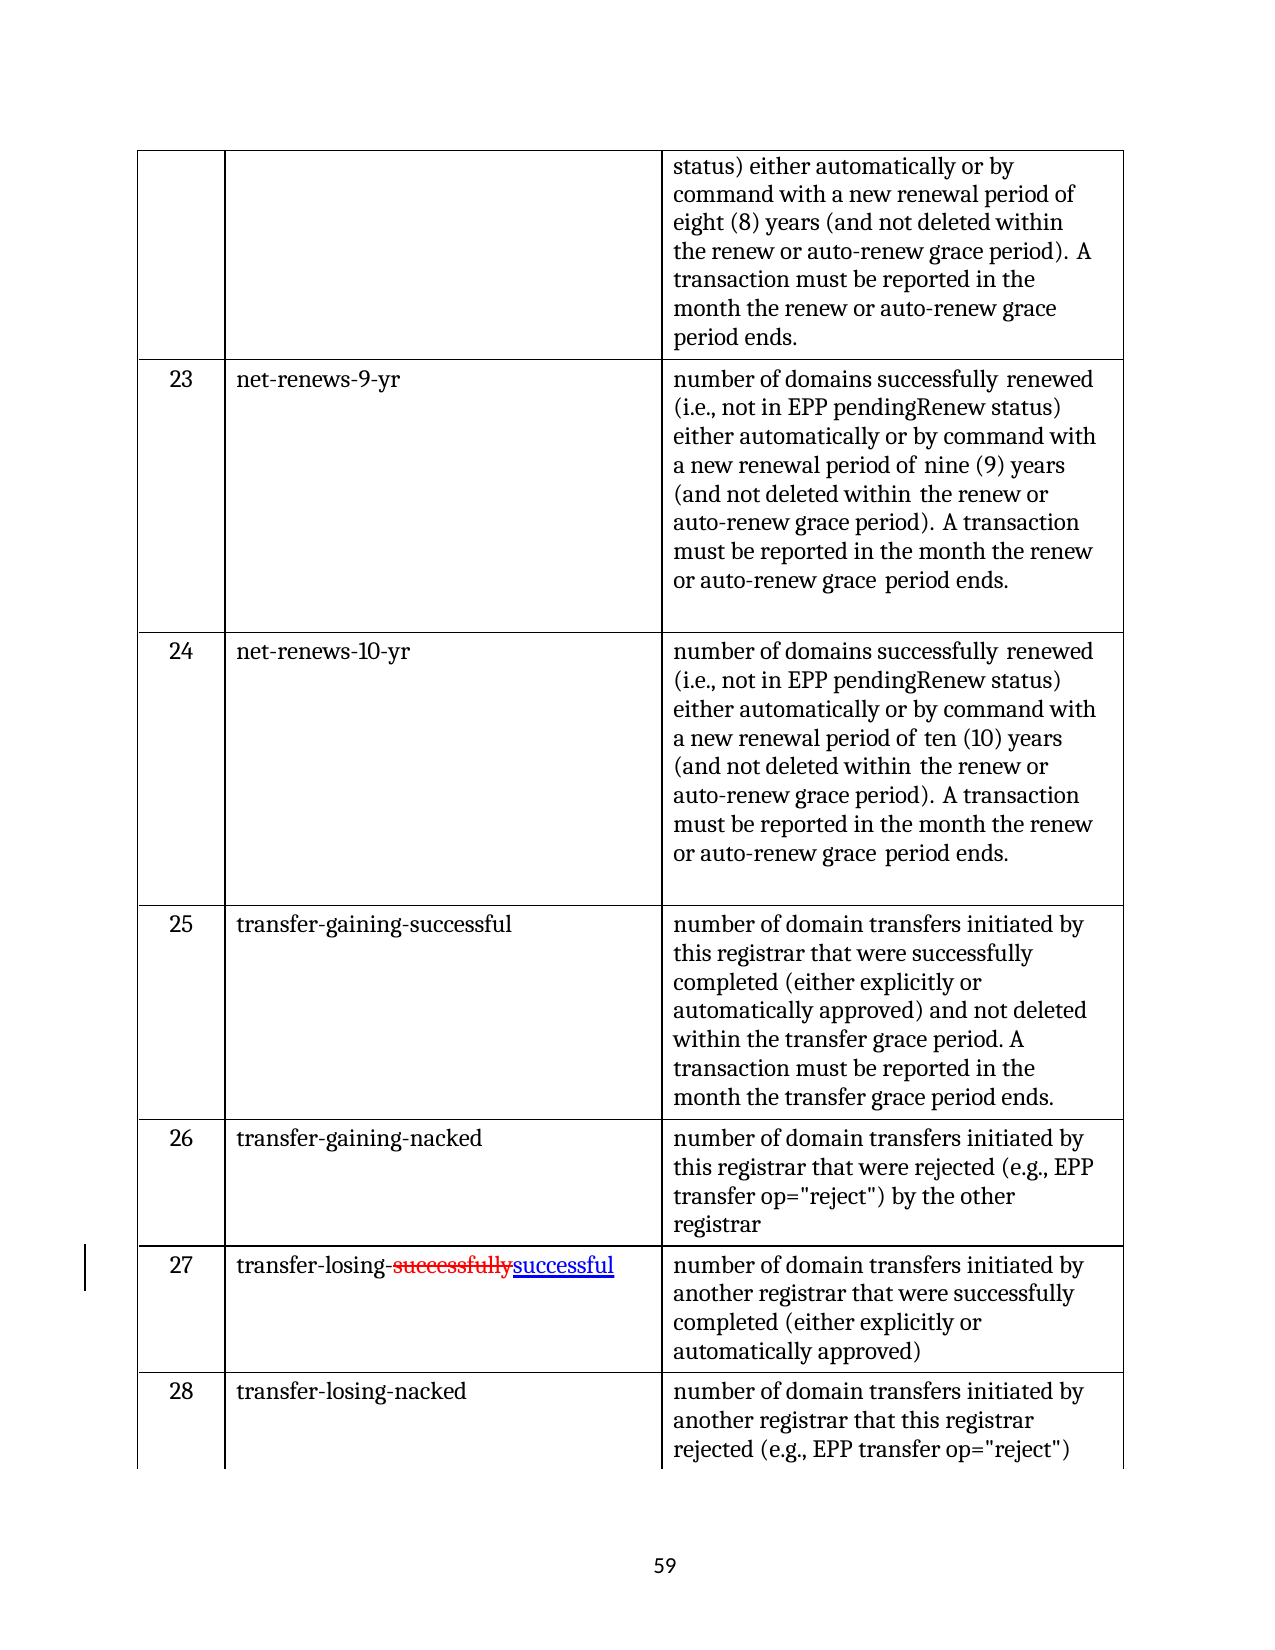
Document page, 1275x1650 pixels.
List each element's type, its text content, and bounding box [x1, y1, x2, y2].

table_cell transfer-losing-successfullysuccessful [226, 1247, 661, 1372]
table_cell 25 [138, 906, 224, 1119]
table_header status) either automatically or by command with a new renewal period of eight (8) years (and not deleted within the renew or auto-renew grace period). A transaction must be reported in the month the renew or auto-renew grace period ends. [663, 151, 1123, 359]
table_cell number of domain transfers initiated by this registrar that were rejected (e.g., EPP transfer op="reject") by the other registrar [663, 1120, 1123, 1245]
table_cell number of domain transfers initiated by another registrar that this registrar rejected (e.g., EPP transfer op="reject") [663, 1373, 1123, 1468]
table_cell number of domain transfers initiated by this registrar that were successfully completed (either explicitly or automatically approved) and not deleted within the transfer grace period. A transaction must be reported in the month the transfer grace period ends. [663, 906, 1123, 1119]
table_cell transfer-gaining-successful [226, 906, 661, 1119]
table_cell 24 [138, 633, 224, 904]
table_cell transfer-gaining-nacked [226, 1120, 661, 1245]
table_cell 23 [138, 360, 224, 632]
table_cell 26 [138, 1120, 224, 1245]
table_header [226, 151, 661, 359]
table_header [138, 151, 224, 359]
table_cell net-renews-10-yr [226, 633, 661, 904]
table_cell number of domains successfully renewed (i.e., not in EPP pendingRenew status) either automatically or by command with a new renewal period of ten (10) years (and not deleted within the renew or auto-renew grace period). A transaction must be reported in the month the renew or auto-renew grace period ends. [663, 633, 1123, 904]
table_cell 27 [138, 1246, 224, 1372]
table_cell 28 [138, 1373, 224, 1468]
table_cell transfer-losing-nacked [226, 1373, 661, 1468]
table_cell number of domain transfers initiated by another registrar that were successfully completed (either explicitly or automatically approved) [663, 1247, 1123, 1372]
table_cell net-renews-9-yr [226, 360, 661, 632]
table_cell number of domains successfully renewed (i.e., not in EPP pendingRenew status) either automatically or by command with a new renewal period of nine (9) years (and not deleted within the renew or auto-renew grace period). A transaction must be reported in the month the renew or auto-renew grace period ends. [663, 360, 1123, 632]
